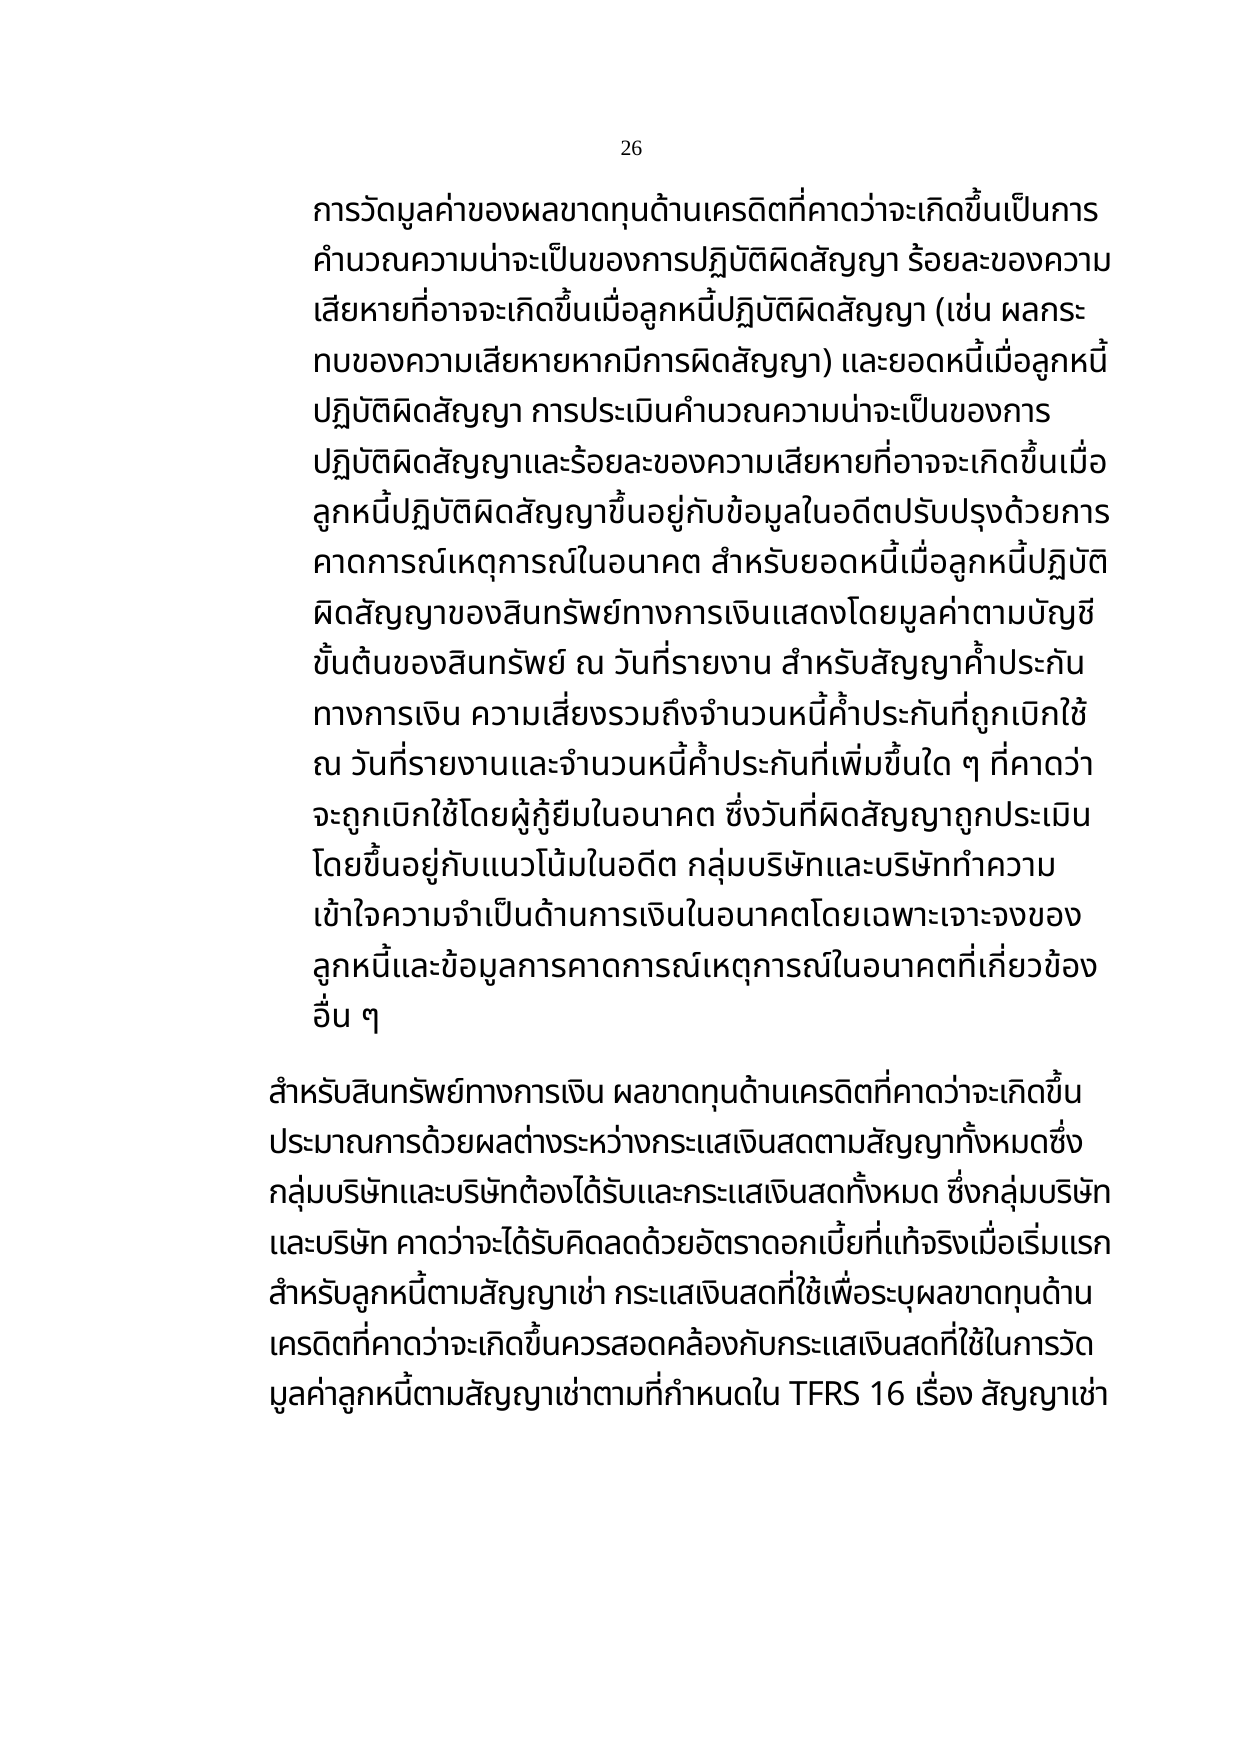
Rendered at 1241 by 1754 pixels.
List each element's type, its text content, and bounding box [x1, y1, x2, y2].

list สำหรับสินทรัพย์ทางการเงิน ผลขาดทุนด้านเครดิตที่คาดว่าจะเกิดขึ้นประมาณการด้วยผลต่างระหว่างกระแสเงินสดตามสัญญาทั้งหมดซึ่งกลุ่มบริษัทและบริษัทต้องได้รับและกระแสเงินสดทั้งหมด ซึ่งกลุ่มบริษัทและบริษัท คาดว่าจะได้รับคิดลดด้วยอัตราดอกเบี้ยที่แท้จริงเมื่อเริ่มแรก สำหรับลูกหนี้ตามสัญญาเช่า กระแสเงินสดที่ใช้เพื่อระบุผลขาดทุนด้านเครดิตที่คาดว่าจะเกิดขึ้นควรสอดคล้องกับกระแสเงินสดที่ใช้ในการวัดมูลค่าลูกหนี้ตามสัญญาเช่าตามที่กำหนดใน TFRS 16 เรื่อง สัญญาเช่า [268, 1068, 1113, 1421]
text การวัดมูลค่าของผลขาดทุนด้านเครดิตที่คาดว่าจะเกิดขึ้นเป็นการคำนวณความน่าจะเป็นของการปฏิบัติผิดสัญญา ร้อยละของความเสียหายที่อาจจะเกิดขึ้นเมื่อลูกหนี้ปฏิบัติผิดสัญญา (เช่น ผลกระทบของความเสียหายหากมีการผิดสัญญา) และยอดหนี้เมื่อลูกหนี้ปฏิบัติผิดสัญญา การประเมินคำนวณความน่าจะเป็นของการปฏิบัติผิดสัญญาและร้อยละของความเสียหายที่อาจจะเกิดขึ้นเมื่อลูกหนี้ปฏิบัติผิดสัญญาขึ้นอยู่กับข้อมูลในอดีตปรับปรุงด้วยการคาดการณ์เหตุการณ์ในอนาคต สำหรับยอดหนี้เมื่อลูกหนี้ปฏิบัติผิดสัญญาของสินทรัพย์ทางการเงินแสดงโดยมูลค่าตามบัญชีขั้นต้นของสินทรัพย์ ณ วันที่รายงาน สำหรับสัญญาค้ำประกันทางการเงิน ความเสี่ยงรวมถึงจำนวนหนี้ค้ำประกันที่ถูกเบิกใช้ ณ วันที่รายงานและจำนวนหนี้ค้ำประกันที่เพิ่มขึ้นใด ๆ ที่คาดว่าจะถูกเบิกใช้โดยผู้กู้ยืมในอนาคต ซึ่งวันที่ผิดสัญญาถูกประเมินโดยขึ้นอยู่กับแนวโน้มในอดีต กลุ่มบริษัทและบริษัททำความเข้าใจความจำเป็นด้านการเงินในอนาคตโดยเฉพาะเจาะจงของลูกหนี้และข้อมูลการคาดการณ์เหตุการณ์ในอนาคตที่เกี่ยวข้องอื่น ๆ [312, 186, 1113, 1043]
